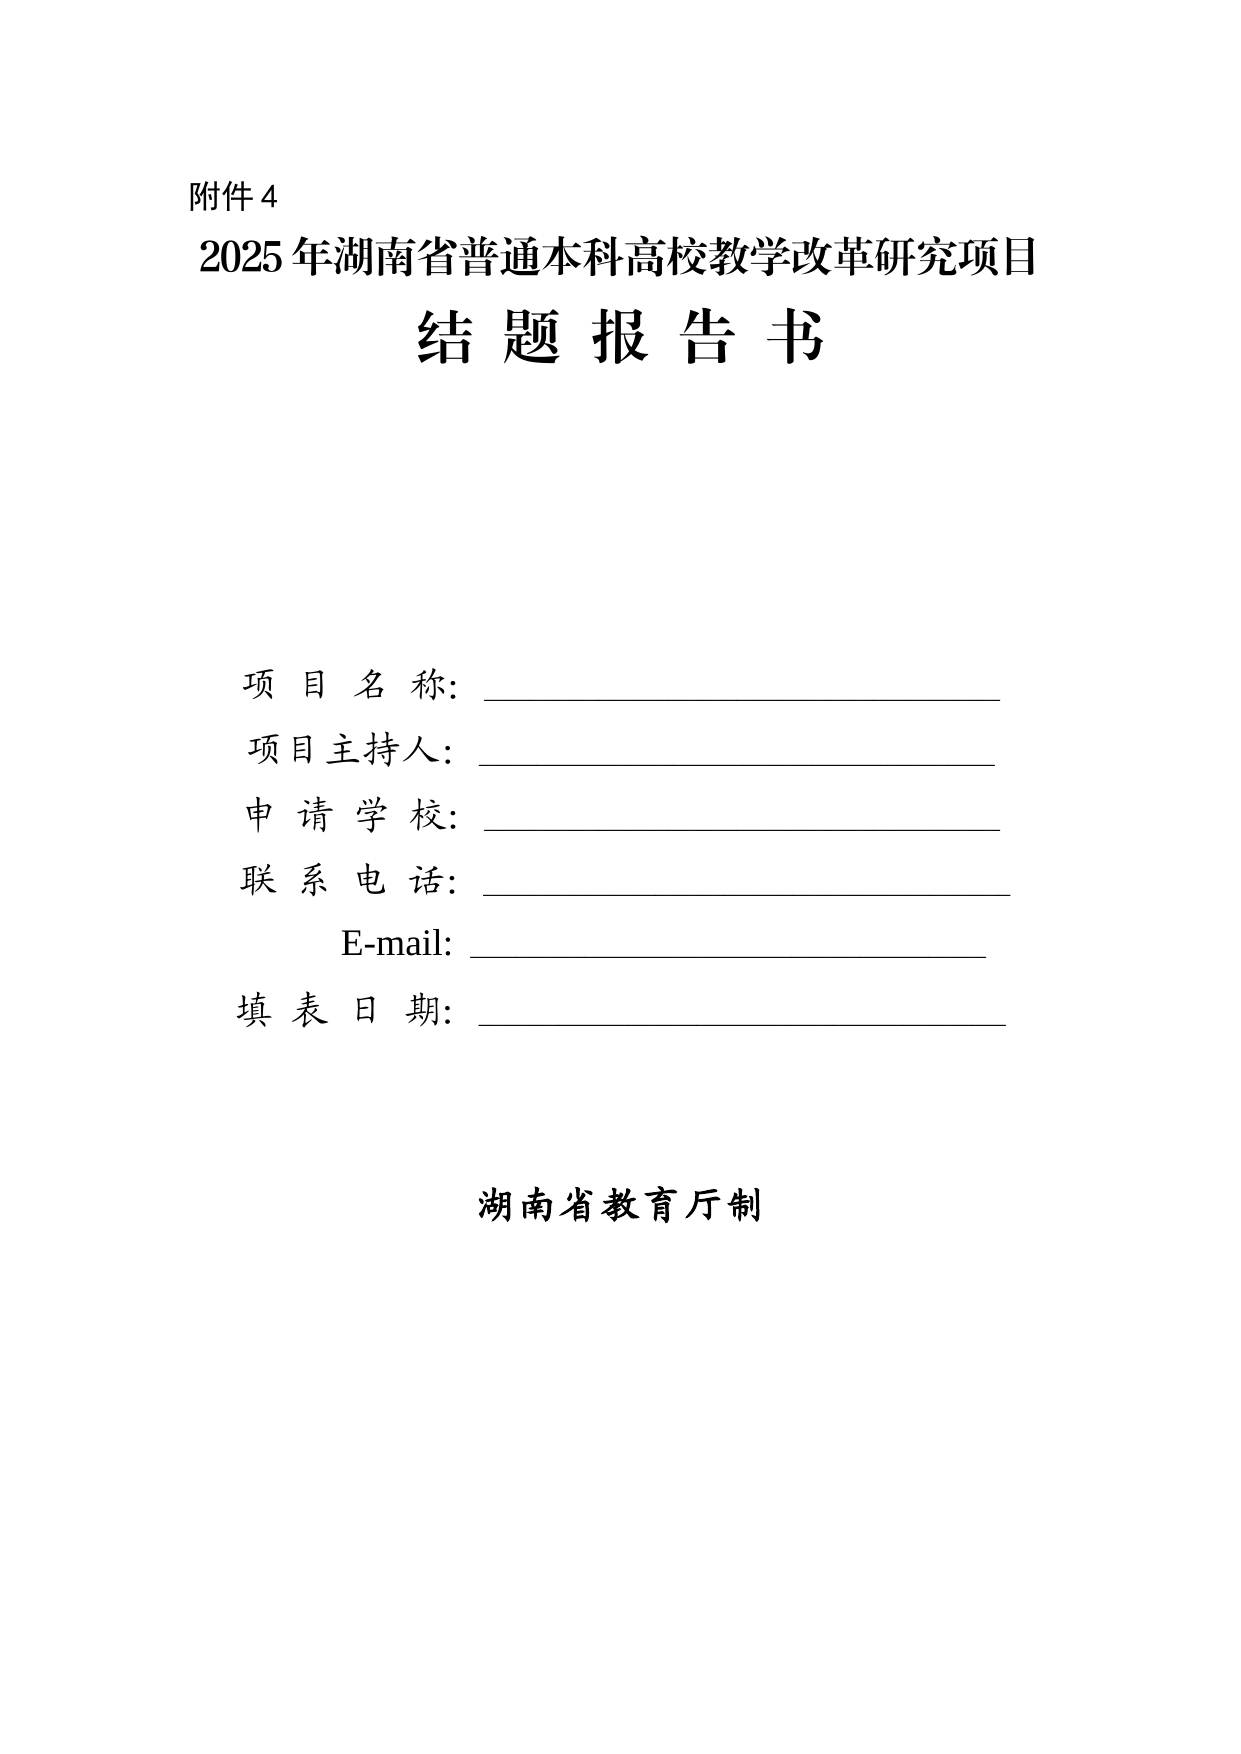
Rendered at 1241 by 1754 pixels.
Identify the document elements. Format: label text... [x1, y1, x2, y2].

text 联 系 电 话：______________________________________________ [187, 844, 1053, 909]
text E-mail: _____________________________________________ [209, 909, 1053, 974]
text 申 请 学 校：_____________________________________________ [187, 779, 1053, 844]
text 湖南省教育厅制 [187, 1169, 1053, 1234]
text 项目主持人：_____________________________________________ [187, 714, 1053, 779]
text 附件4 [187, 162, 1053, 227]
text 项 目 名 称：_____________________________________________ [187, 649, 1053, 714]
text 填 表 日 期：______________________________________________ [187, 974, 1053, 1039]
text 2025年湖南省普通本科高校教学改革研究项目 [187, 227, 1053, 292]
text 结 题 报 告 书 [187, 292, 1053, 389]
